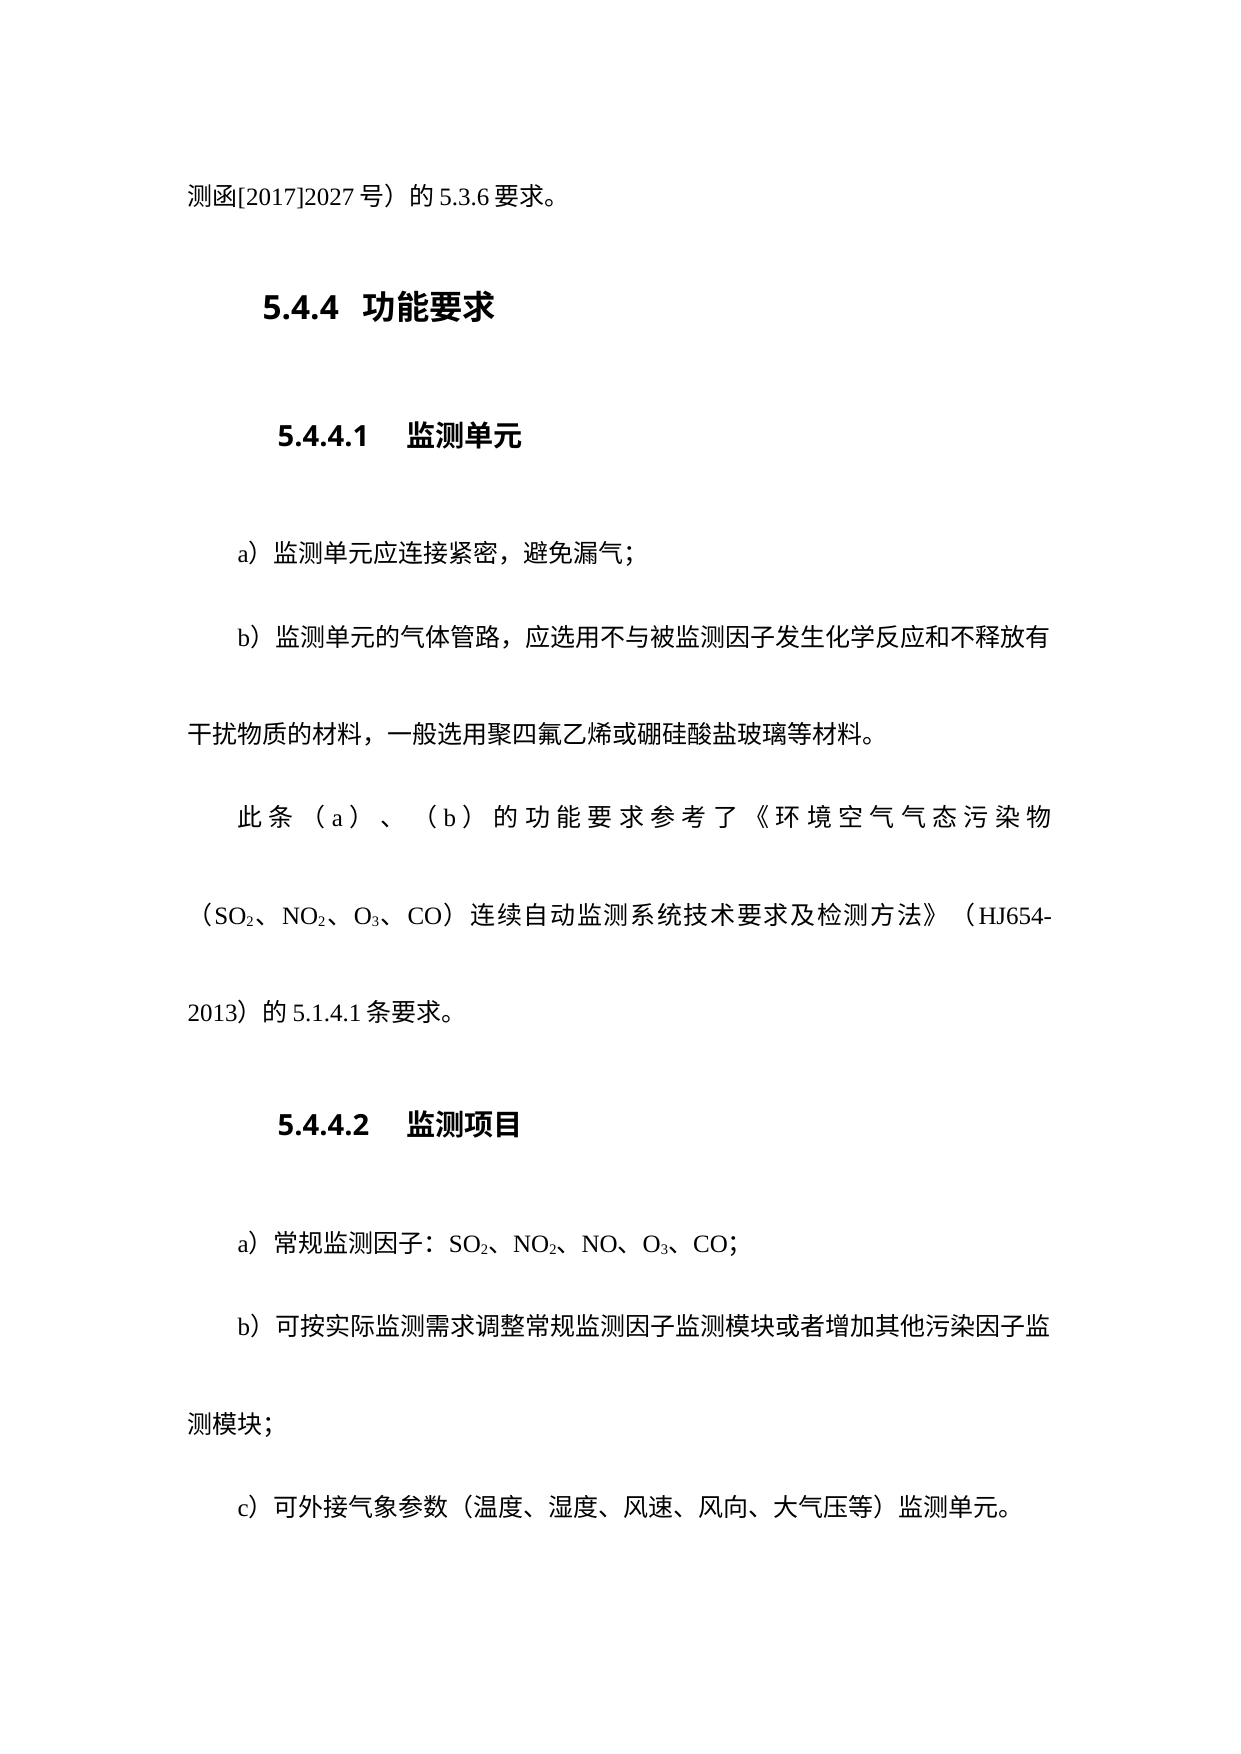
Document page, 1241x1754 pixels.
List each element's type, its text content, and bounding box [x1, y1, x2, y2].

subtitle 监测项目 [277, 1091, 1053, 1156]
subtitle 监测单元 [277, 401, 1053, 466]
list 常规监测因子：SO2、NO2、NO、O3、CO； [187, 1209, 1053, 1274]
text 此条（a）、（b）的功能要求参考了《环境空气气态污染物（SO2、NO2、O3、CO）连续自动监测系统技术要求及检测方法》（HJ654-2013）的5.1.4.1条要求。 [187, 783, 1053, 1043]
text b）监测单元的气体管路，应选用不与被监测因子发生化学反应和不释放有干扰物质的材料，一般选用聚四氟乙烯或硼硅酸盐玻璃等材料。 [187, 603, 1053, 765]
text c）可外接气象参数（温度、湿度、风速、风向、大气压等）监测单元。 [187, 1473, 1053, 1538]
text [187, 162, 1053, 227]
subtitle 功能要求 [262, 272, 1053, 337]
list 可按实际监测需求调整常规监测因子监测模块或者增加其他污染因子监测模块； [187, 1292, 1053, 1455]
text a）监测单元应连接紧密，避免漏气； [187, 519, 1053, 584]
